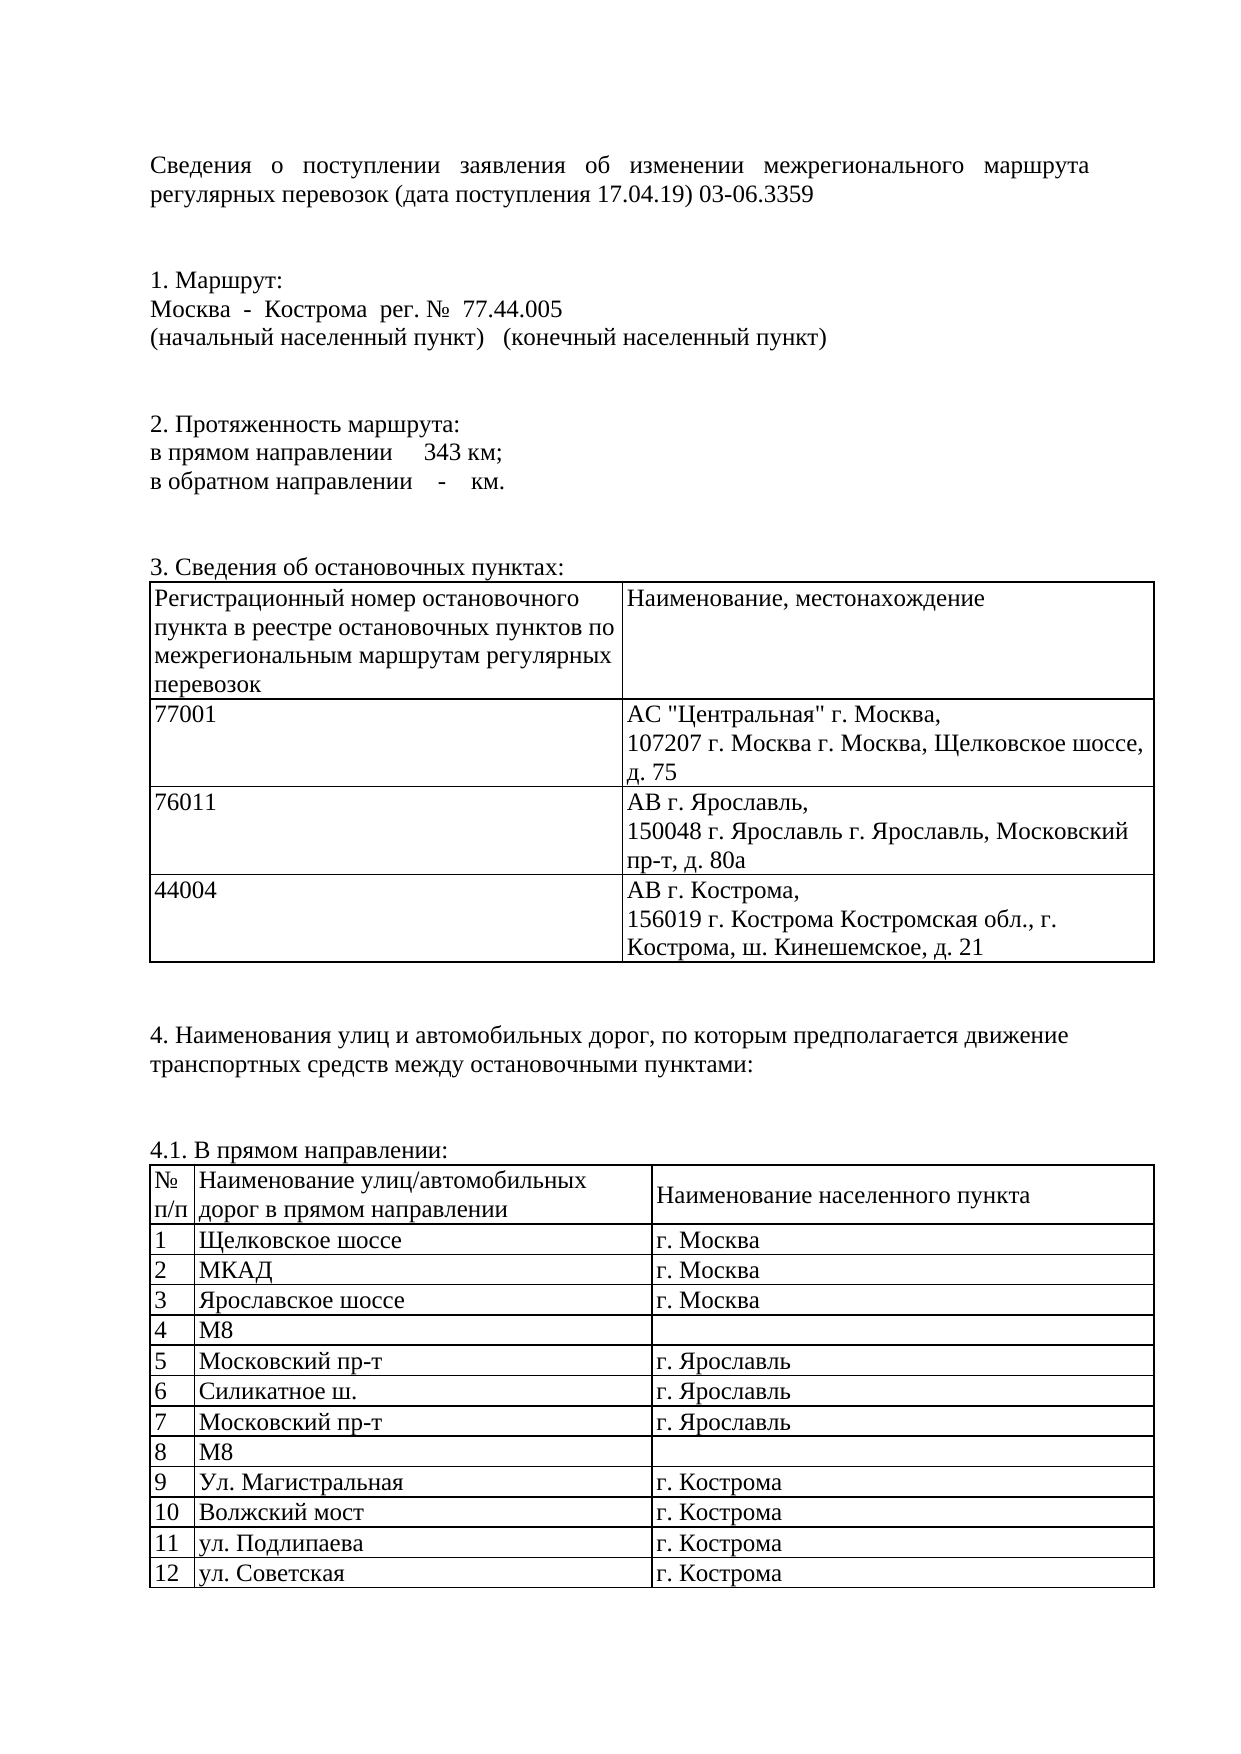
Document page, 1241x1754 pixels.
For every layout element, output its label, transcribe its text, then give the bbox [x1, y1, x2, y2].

table_cell АВ г. Кострома, 156019 г. Кострома Костромская обл., г. Кострома, ш. Кинешемское, д. 21 [623, 875, 1153, 961]
table_cell АС "Центральная" г. Москва, 107207 г. Москва г. Москва, Щелковское шоссе, д. 75 [623, 700, 1153, 786]
table_cell г. Ярославль [653, 1407, 1153, 1435]
table_cell г. Москва [653, 1255, 1153, 1284]
table_cell 3 [151, 1285, 194, 1314]
table_header Регистрационный номер остановочного пункта в реестре остановочных пунктов по межрегиональным маршрутам регулярных перевозок [151, 583, 622, 698]
text 4.1. В прямом направлении: [150, 1135, 1090, 1164]
table_cell Ул. Магистральная [195, 1467, 651, 1496]
table_cell г. Ярославль [653, 1376, 1153, 1405]
table_cell 4 [151, 1316, 194, 1344]
table_cell Московский пр-т [195, 1346, 651, 1375]
table_cell 12 [151, 1558, 194, 1587]
table_cell 44004 [151, 875, 622, 961]
text в обратном направлении - км. [150, 466, 1090, 495]
text (начальный населенный пункт) (конечный населенный пункт) [150, 322, 1090, 351]
table_cell г. Москва [653, 1225, 1153, 1253]
table_cell 8 [151, 1437, 194, 1466]
table_cell Щелковское шоссе [195, 1225, 651, 1253]
table_cell Ярославское шоссе [195, 1285, 651, 1314]
table_cell 10 [151, 1498, 194, 1526]
table_cell Московский пр-т [195, 1407, 651, 1435]
text 1. Маршрут: [150, 265, 1090, 294]
table_cell 7 [151, 1407, 194, 1435]
table_cell Волжский мост [195, 1498, 651, 1526]
table_cell 9 [151, 1467, 194, 1496]
table_cell 6 [151, 1376, 194, 1405]
text 2. Протяженность маршрута: [150, 409, 1090, 437]
table_cell [653, 1316, 1153, 1344]
table_cell ул. Советская [195, 1558, 651, 1587]
table_header № п/п [151, 1166, 194, 1223]
table_cell 1 [151, 1225, 194, 1253]
table_cell г. Москва [653, 1285, 1153, 1314]
table_cell МКАД [195, 1255, 651, 1284]
table_cell ул. Подлипаева [195, 1528, 651, 1557]
table_cell 2 [151, 1255, 194, 1284]
table_cell М8 [195, 1437, 651, 1466]
table_cell г. Кострома [653, 1558, 1153, 1587]
text 4. Наименования улиц и автомобильных дорог, по которым предполагается движение транспортных средств между остановочными пунктами: [150, 1020, 1090, 1078]
table_cell АВ г. Ярославль, 150048 г. Ярославль г. Ярославль, Московский пр-т, д. 80а [623, 787, 1153, 873]
text в прямом направлении 343 км; [150, 437, 1090, 466]
table_header Наименование, местонахождение [623, 583, 1153, 698]
table_cell г. Кострома [653, 1528, 1153, 1557]
text Сведения о поступлении заявления об изменении межрегионального маршрута регулярных перевозок (дата поступления 17.04.19) 03-06.3359 [150, 150, 1090, 207]
table_cell г. Кострома [653, 1498, 1153, 1526]
table_header Наименование населенного пункта [653, 1166, 1153, 1223]
text Москва - Кострома рег. № 77.44.005 [150, 294, 1090, 322]
table_cell 76011 [151, 787, 622, 873]
table_cell г. Ярославль [653, 1346, 1153, 1375]
table_header Наименование улиц/автомобильных дорог в прямом направлении [195, 1166, 651, 1223]
table_cell Силикатное ш. [195, 1376, 651, 1405]
table_cell г. Кострома [653, 1467, 1153, 1496]
table_cell М8 [195, 1316, 651, 1344]
table_cell 11 [151, 1528, 194, 1557]
table_cell [653, 1437, 1153, 1466]
text 3. Сведения об остановочных пунктах: [150, 552, 1090, 581]
table_cell 77001 [151, 700, 622, 786]
table_cell 5 [151, 1346, 194, 1375]
